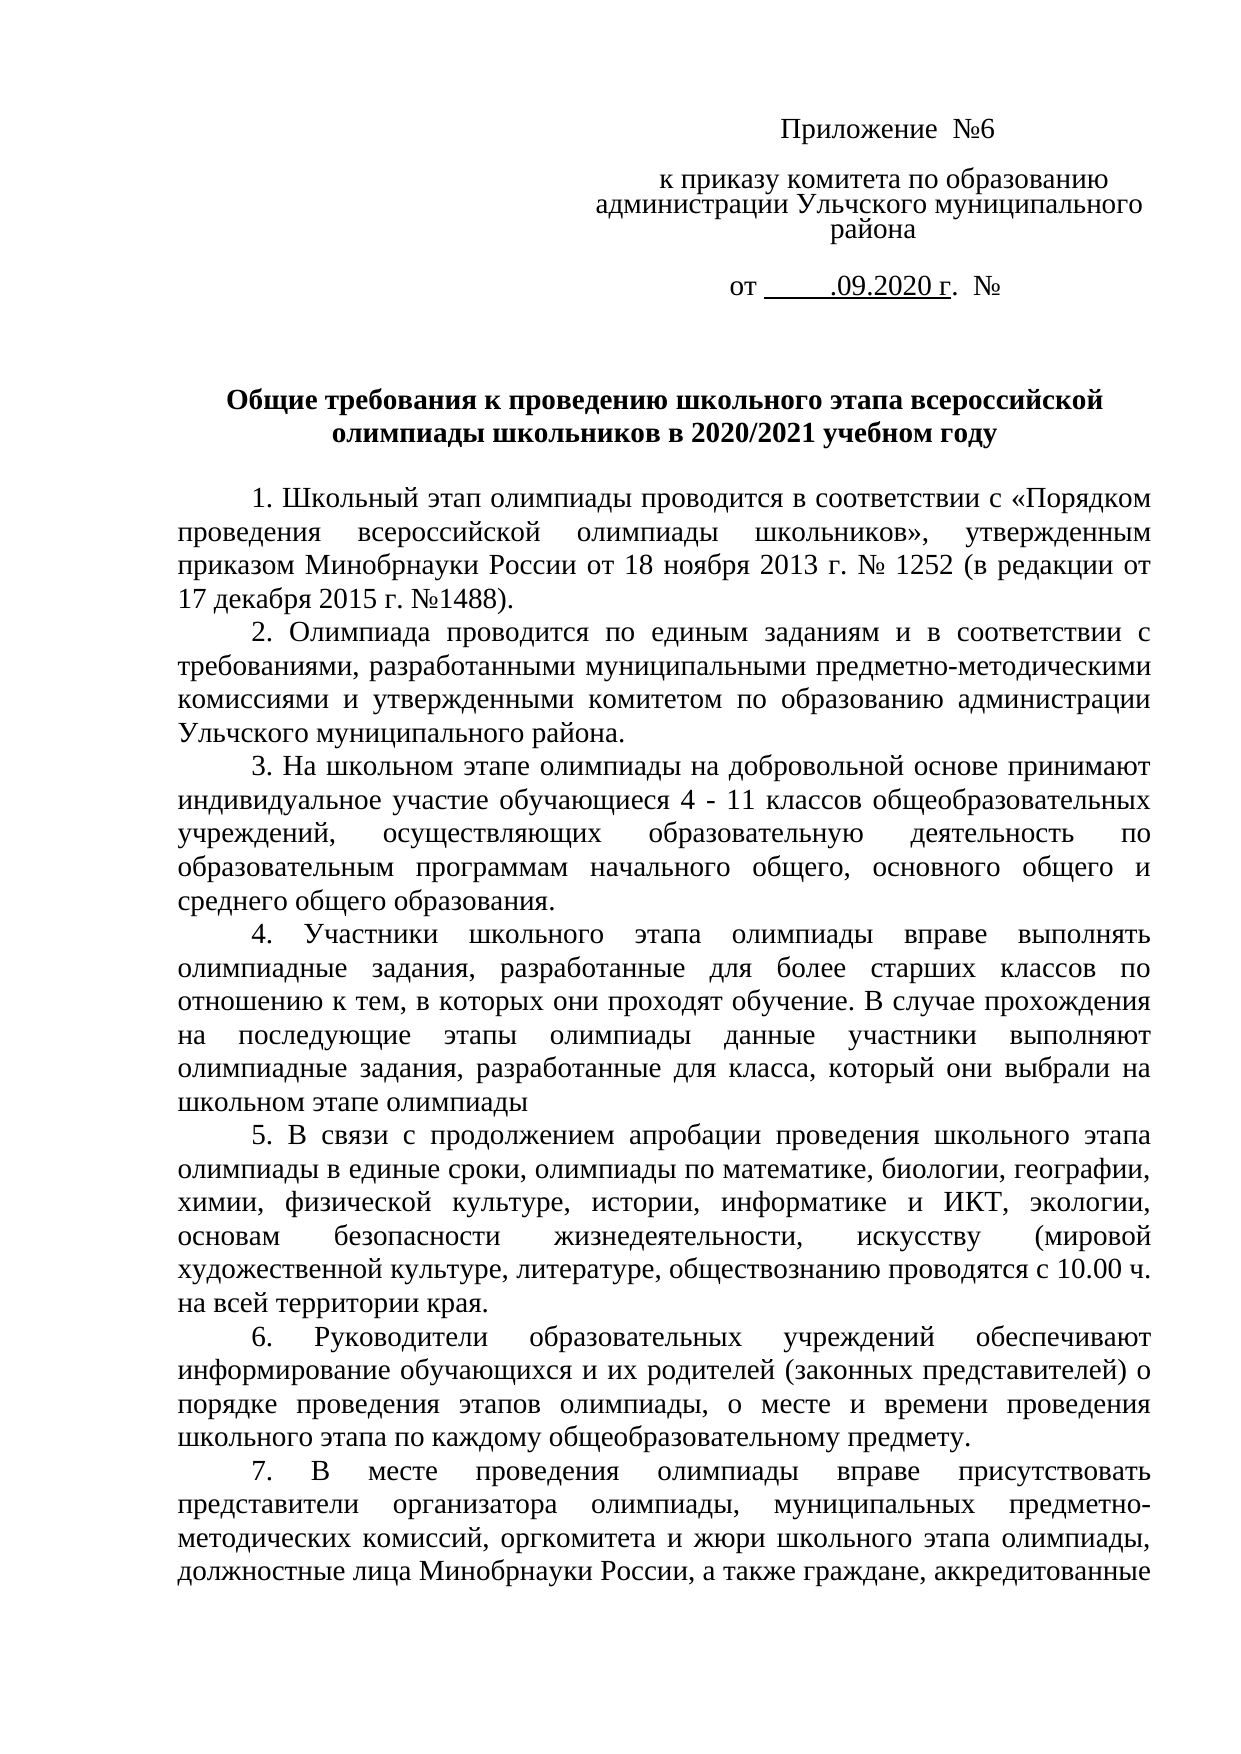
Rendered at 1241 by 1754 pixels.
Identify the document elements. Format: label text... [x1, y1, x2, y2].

text Приложение №6 [207, 118, 1152, 143]
text района [229, 218, 1152, 243]
text 6. Руководители образовательных учреждений обеспечивают информирование обучающихся и их родителей (законных представителей) о порядке проведения этапов олимпиады, о месте и времени проведения школьного этапа по каждому общеобразовательному предмету. [177, 1319, 1152, 1453]
text 3. На школьном этапе олимпиады на добровольной основе принимают индивидуальное участие обучающиеся 4 - 11 классов общеобразовательных учреждений, осуществляющих образовательную деятельность по образовательным программам начального общего, основного общего и среднего общего образования. [177, 748, 1152, 916]
text 2. Олимпиада проводится по единым заданиям и в соответствии с требованиями, разработанными муниципальными предметно-методическими комиссиями и утвержденными комитетом по образованию администрации Ульчского муниципального района. [177, 614, 1152, 748]
text 1. Школьный этап олимпиады проводится в соответствии с «Порядком проведения всероссийской олимпиады школьников», утвержденным приказом Минобрнауки России от 18 ноября . № 1252 (в редакции от 17 декабря 2015 г. №1488). [177, 480, 1152, 614]
text к приказу комитета по образованию [229, 168, 1152, 193]
text 5. В связи с продолжением апробации проведения школьного этапа олимпиады в единые сроки, олимпиады по математике, биологии, географии, химии, физической культуре, истории, информатике и ИКТ, экологии, основам безопасности жизнедеятельности, искусству (мировой художественной культуре, литературе, обществознанию проводятся с 10.00 ч. на всей территории края. [177, 1117, 1152, 1319]
text администрации Ульчского муниципального [229, 193, 1152, 218]
text Общие требования к проведению школьного этапа всероссийской олимпиады школьников в 2020/2021 учебном году [177, 382, 1152, 449]
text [177, 1453, 1152, 1587]
text 4. Участники школьного этапа олимпиады вправе выполнять олимпиадные задания, разработанные для более старших классов по отношению к тем, в которых они проходят обучение. В случае прохождения на последующие этапы олимпиады данные участники выполняют олимпиадные задания, разработанные для класса, который они выбрали на школьном этапе олимпиады [177, 916, 1152, 1117]
text от .09.2020 г. № [177, 268, 1152, 302]
